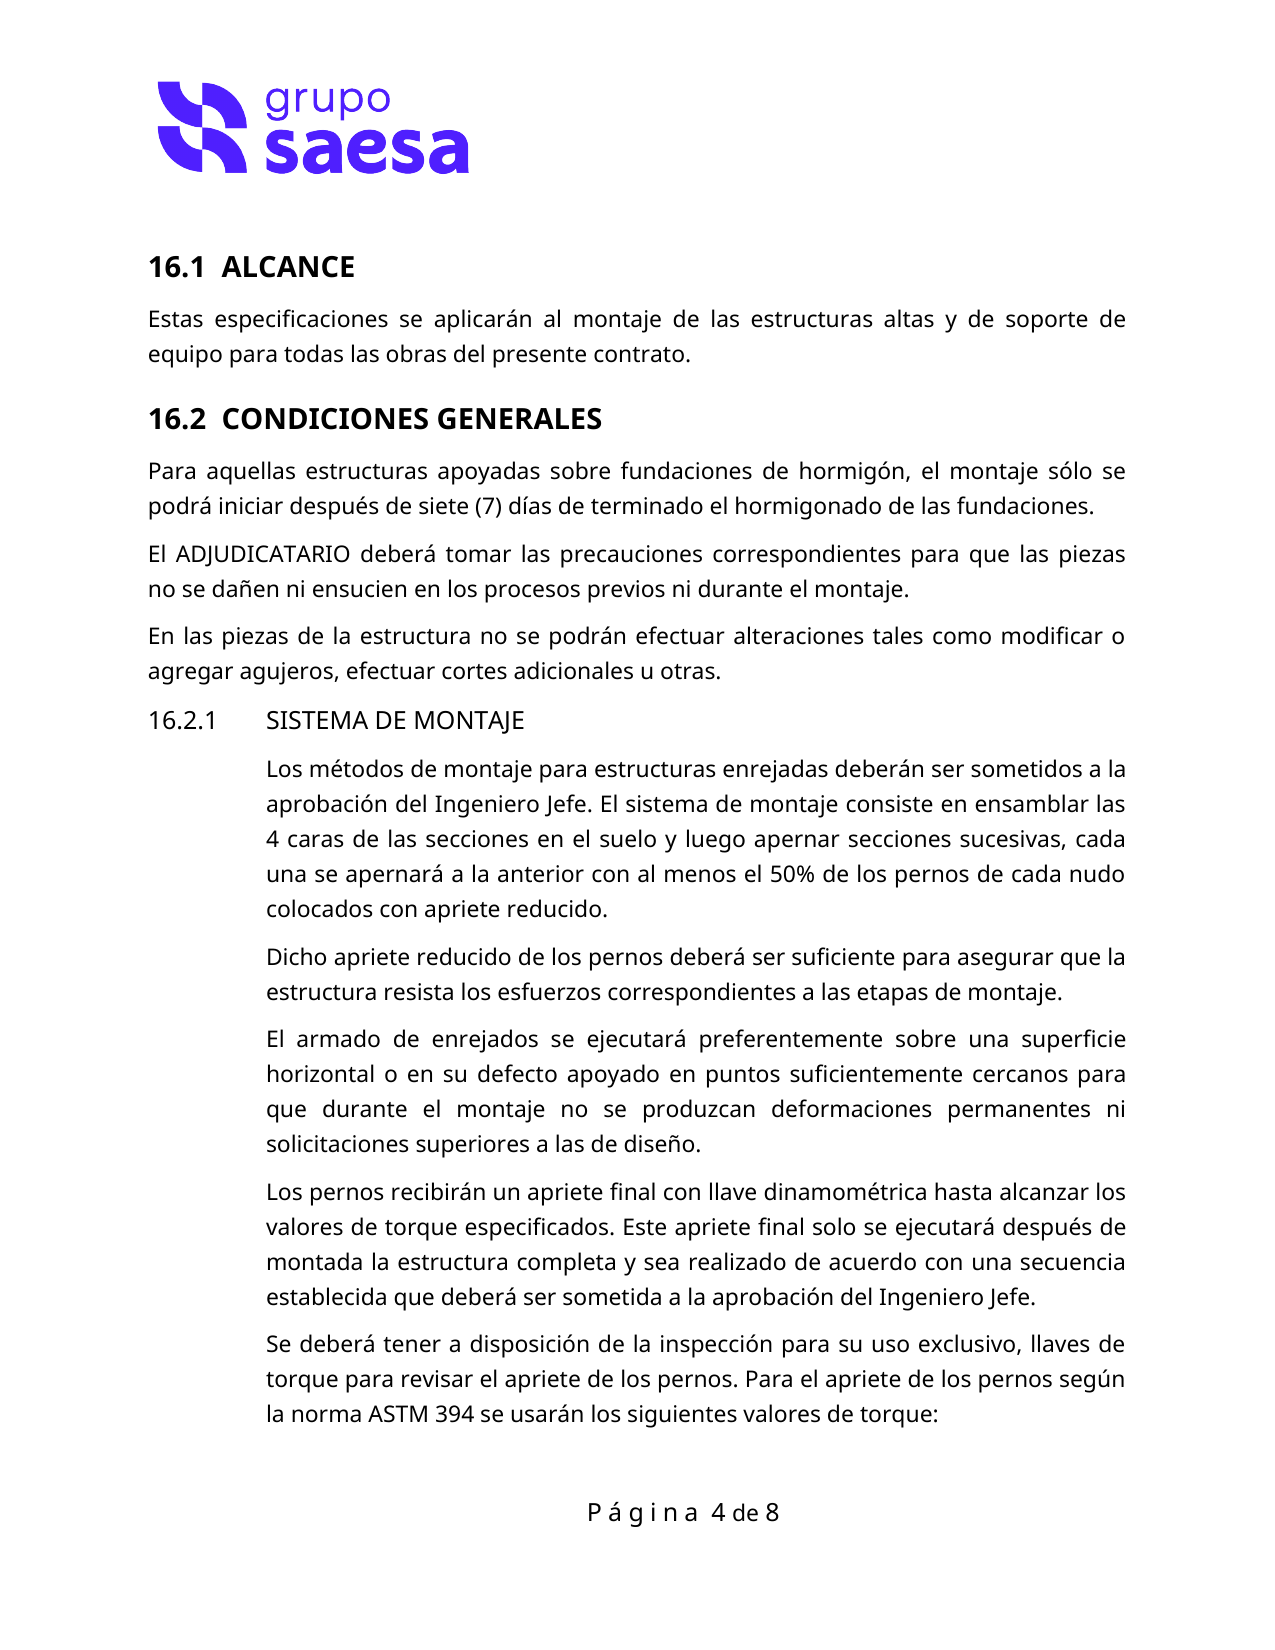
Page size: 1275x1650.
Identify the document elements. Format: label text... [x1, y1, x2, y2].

text Los métodos de montaje para estructuras enrejadas deberán ser sometidos a la aprobación del Ingeniero Jefe. El sistema de montaje consiste en ensamblar las 4 caras de las secciones en el suelo y luego apernar secciones sucesivas, cada una se apernará a la anterior con al menos el 50% de los pernos de cada nudo colocados con apriete reducido. [266, 753, 1127, 924]
text Los pernos recibirán un apriete final con llave dinamométrica hasta alcanzar los valores de torque especificados. Este apriete final solo se ejecutará después de montada la estructura completa y sea realizado de acuerdo con una secuencia establecida que deberá ser sometida a la aprobación del Ingeniero Jefe. [266, 1176, 1127, 1312]
text Se deberá tener a disposición de la inspección para su uso exclusivo, llaves de torque para revisar el apriete de los pernos. Para el apriete de los pernos según la norma ASTM 394 se usarán los siguientes valores de torque: [266, 1328, 1127, 1429]
text El armado de enrejados se ejecutará preferentemente sobre una superficie horizontal o en su defecto apoyado en puntos suficientemente cercanos para que durante el montaje no se produzcan deformaciones permanentes ni solicitaciones superiores a las de diseño. [266, 1023, 1127, 1159]
text El ADJUDICATARIO deberá tomar las precauciones correspondientes para que las piezas no se dañen ni ensucien en los procesos previos ni durante el montaje. [148, 538, 1127, 604]
subtitle CONDICIONES GENERALES [148, 398, 1127, 438]
text Dicho apriete reducido de los pernos deberá ser suficiente para asegurar que la estructura resista los esfuerzos correspondientes a las etapas de montaje. [266, 941, 1127, 1007]
subtitle ALCANCE [148, 246, 1127, 286]
picture [147, 73, 478, 177]
text Para aquellas estructuras apoyadas sobre fundaciones de hormigón, el montaje sólo se podrá iniciar después de siete (7) días de terminado el hormigonado de las fundaciones. [148, 455, 1127, 521]
subtitle SISTEMA DE MONTAJE [148, 703, 1127, 737]
text Estas especificaciones se aplicarán al montaje de las estructuras altas y de soporte de equipo para todas las obras del presente contrato. [148, 303, 1127, 369]
text En las piezas de la estructura no se podrán efectuar alteraciones tales como modificar o agregar agujeros, efectuar cortes adicionales u otras. [148, 620, 1127, 686]
